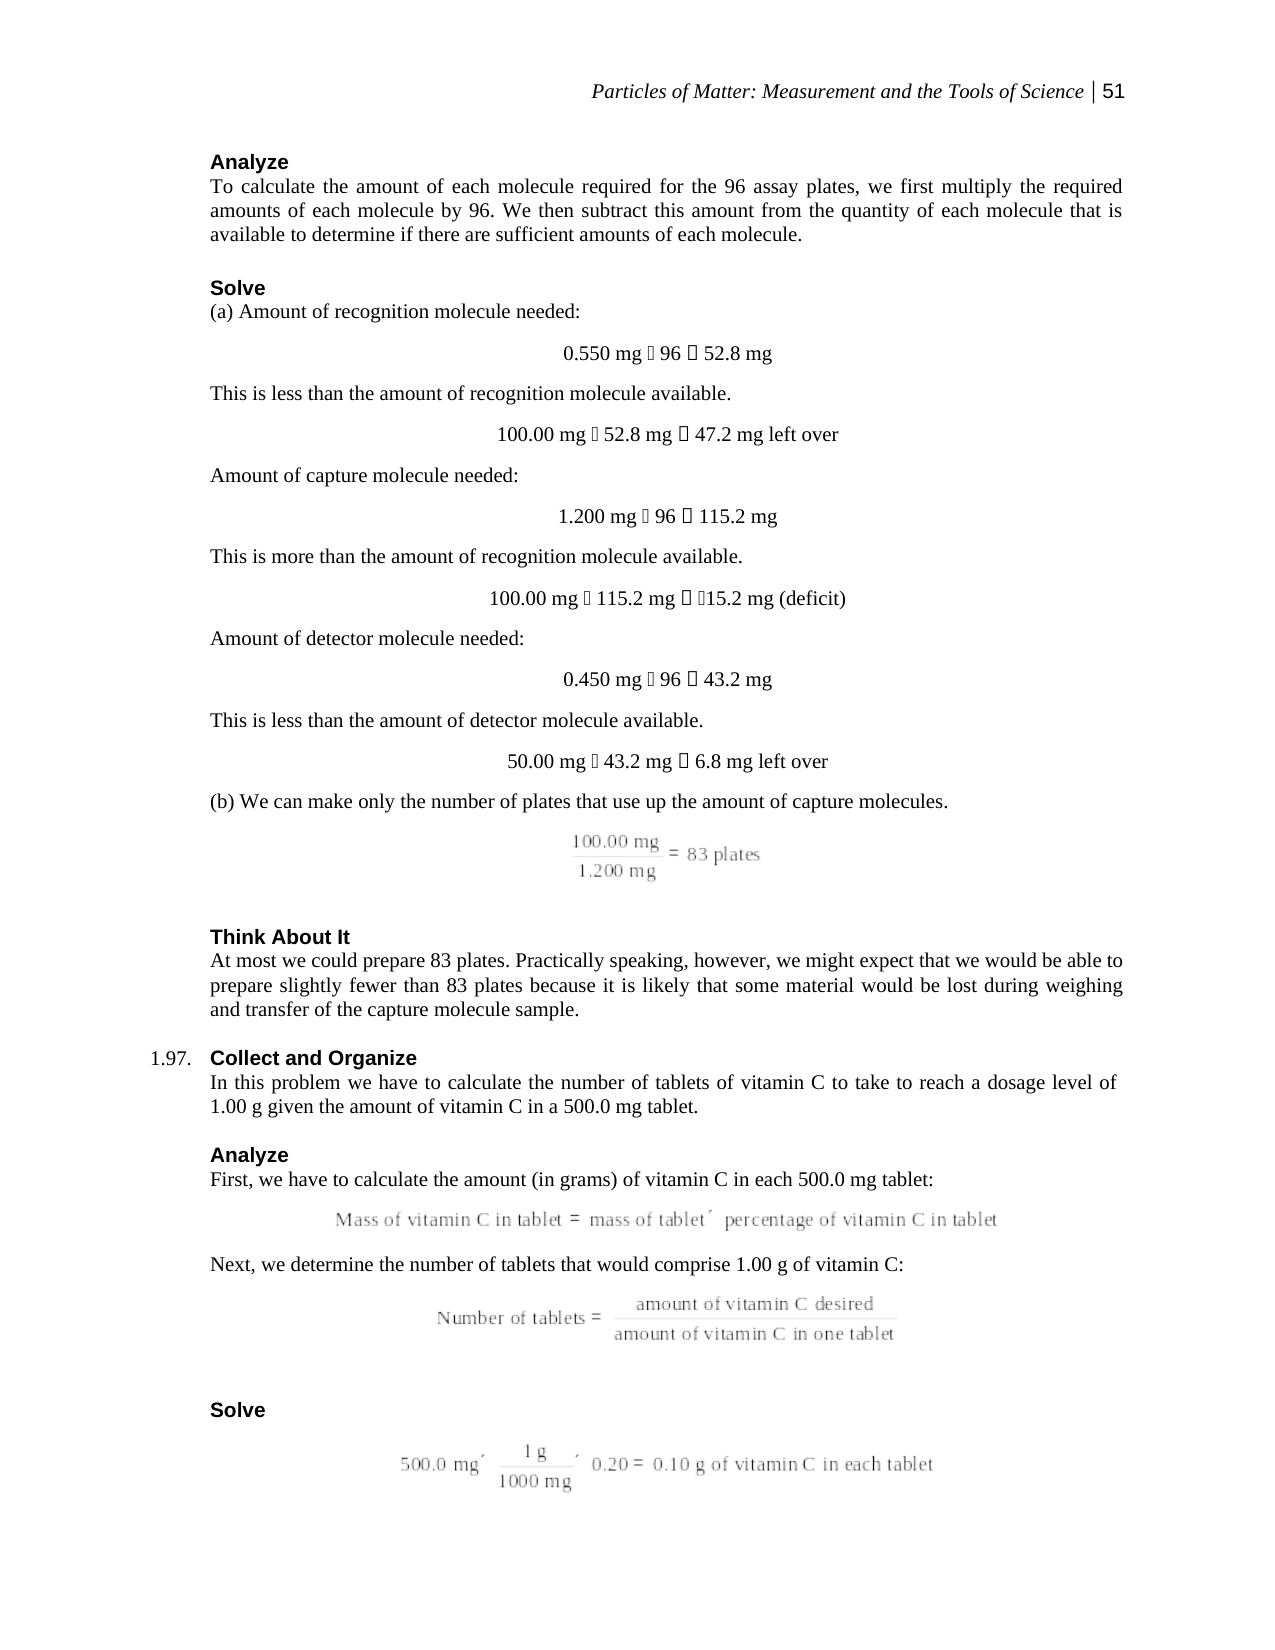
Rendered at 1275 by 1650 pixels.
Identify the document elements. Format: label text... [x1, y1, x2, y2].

text 100.00 mg 52.8 mg  47.2 mg left over [210, 419, 1125, 448]
text Amount of detector molecule needed: [210, 626, 1125, 650]
text 1.200 mg 96  115.2 mg [210, 501, 1125, 530]
text In this problem we have to calculate the number of tablets of vitamin C to take to reach a dosage level of 1.00 g given the amount of vitamin C in a 500.0 mg tablet. [210, 1070, 1125, 1118]
text This is less than the amount of detector molecule available. [210, 708, 1125, 732]
text Solve [210, 1398, 1125, 1422]
text 50.00 mg 43.2 mg  6.8 mg left over [210, 746, 1125, 775]
text (b) We can make only the number of plates that use up the amount of capture molecules. [210, 789, 1125, 813]
text This is more than the amount of recognition molecule available. [210, 544, 1125, 568]
text 0.450 mg 96  43.2 mg [210, 664, 1125, 693]
text Think About It [210, 924, 1125, 948]
text (a) Amount of recognition molecule needed: [210, 299, 1125, 323]
text 100.00 mg 115.2 mg  15.2 mg (deficit) [210, 583, 1125, 611]
text At most we could prepare 83 plates. Practically speaking, however, we might expect that we would be able to prepare slightly fewer than 83 plates because it is likely that some material would be lost during weighing and transfer of the capture molecule sample. [210, 948, 1125, 1021]
text Next, we determine the number of tablets that would comprise 1.00 g of vitamin C: [210, 1252, 1125, 1276]
text Analyze [210, 1143, 1125, 1167]
text Solve [210, 275, 1125, 299]
text This is less than the amount of recognition molecule available. [210, 381, 1125, 405]
text To calculate the amount of each molecule required for the 96 assay plates, we first multiply the required amounts of each molecule by 96. We then subtract this amount from the quantity of each molecule that is available to determine if there are sufficient amounts of each molecule. [210, 174, 1125, 246]
text 0.550 mg 96  52.8 mg [210, 338, 1125, 366]
text Analyze [210, 150, 1125, 174]
text 1.97. Collect and Organize [150, 1046, 1125, 1070]
text First, we have to calculate the amount (in grams) of vitamin C in each 500.0 mg tablet: [210, 1167, 1125, 1191]
text Amount of capture molecule needed: [210, 463, 1125, 487]
